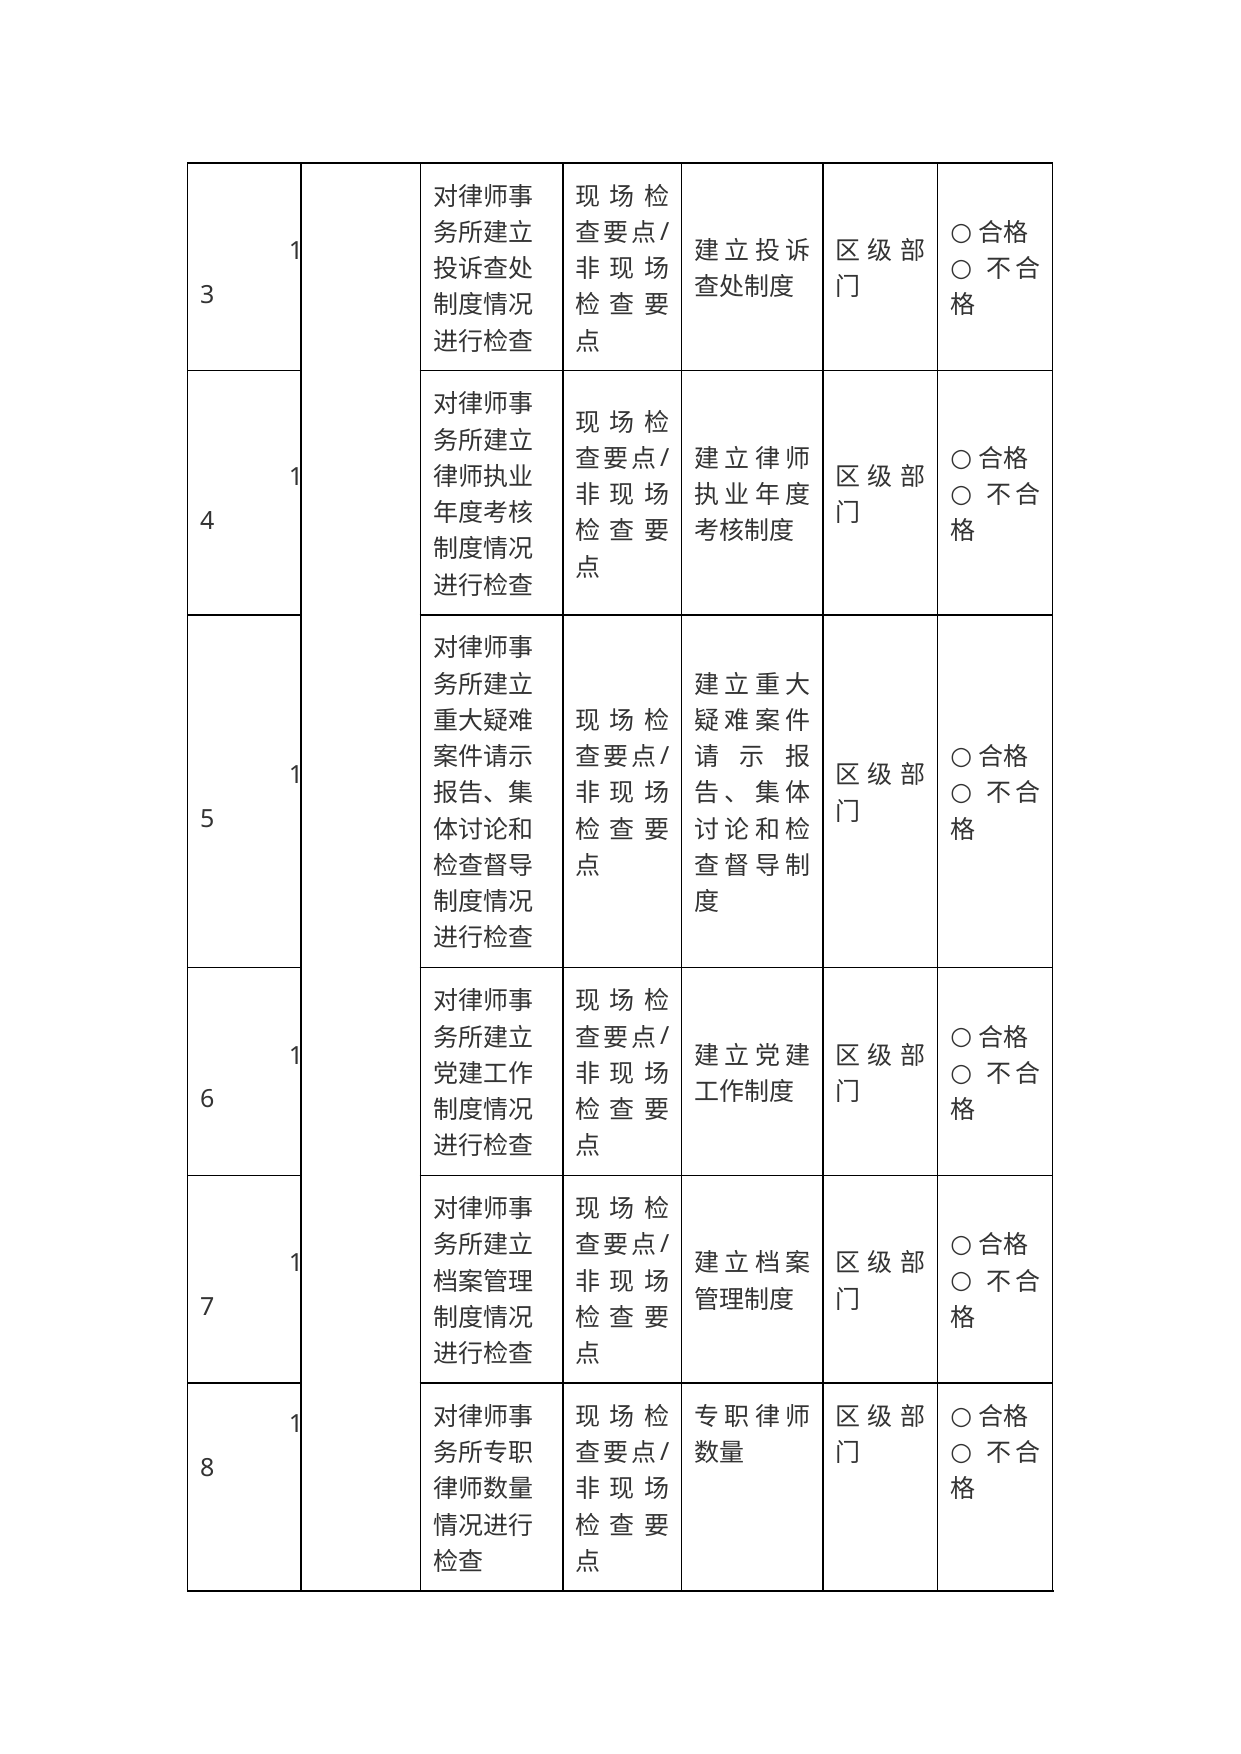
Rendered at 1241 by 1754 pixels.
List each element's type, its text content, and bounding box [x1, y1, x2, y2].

table_cell 16 [188, 968, 300, 1174]
table_cell ○ 合格 ○ 不合格 [938, 968, 1052, 1174]
table_cell 15 [188, 616, 300, 967]
table_cell 现场检查要点/非现场检查要点 [564, 616, 681, 967]
table_cell 专职律师数量 [682, 1384, 822, 1590]
table_cell 建立投诉查处制度 [682, 164, 822, 370]
table_cell ○ 合格 ○ 不合格 [938, 164, 1052, 370]
table_cell 区级部门 [824, 968, 937, 1174]
table_cell 建立档案管理制度 [682, 1176, 822, 1382]
table_cell 对律师事务所建立党建工作制度情况进行检查 [421, 968, 562, 1174]
table_cell 14 [188, 371, 300, 614]
table_cell 建立律师执业年度考核制度 [682, 371, 822, 614]
table_cell 区级部门 [824, 1384, 937, 1590]
table_cell ○ 合格 ○ 不合格 [938, 1384, 1052, 1590]
table_cell 现场检查要点/非现场检查要点 [564, 1176, 681, 1382]
table_cell 现场检查要点/非现场检查要点 [564, 371, 681, 614]
table_cell 17 [188, 1176, 300, 1382]
table_cell 现场检查要点/非现场检查要点 [564, 968, 681, 1174]
table_cell 建立党建工作制度 [682, 968, 822, 1174]
table_cell 对律师事务所建立投诉查处制度情况进行检查 [421, 164, 562, 370]
table_cell ○ 合格 ○ 不合格 [938, 1176, 1052, 1382]
table_cell 13 [188, 164, 300, 370]
table_cell 建立重大疑难案件请示报告、集体讨论和检查督导制度 [682, 616, 822, 967]
table_cell ○ 合格 ○ 不合格 [938, 616, 1052, 967]
table_cell 区级部门 [824, 371, 937, 614]
table_cell 区级部门 [824, 1176, 937, 1382]
table_cell 对律师事务所建立重大疑难案件请示报告、集体讨论和检查督导制度情况进行检查 [421, 616, 562, 967]
table_cell 对律师事务所专职律师数量情况进行检查 [421, 1384, 562, 1590]
table_cell 18 [188, 1384, 300, 1590]
table_cell 现场检查要点/非现场检查要点 [564, 164, 681, 370]
table_cell ○ 合格 ○ 不合格 [938, 371, 1052, 614]
table_cell 对律师事务所建立律师执业年度考核制度情况进行检查 [421, 371, 562, 614]
table_cell 区级部门 [824, 616, 937, 967]
table_cell 对律师事务所建立档案管理制度情况进行检查 [421, 1176, 562, 1382]
table_cell 现场检查要点/非现场检查要点 [564, 1384, 681, 1590]
table_cell 区级部门 [824, 164, 937, 370]
